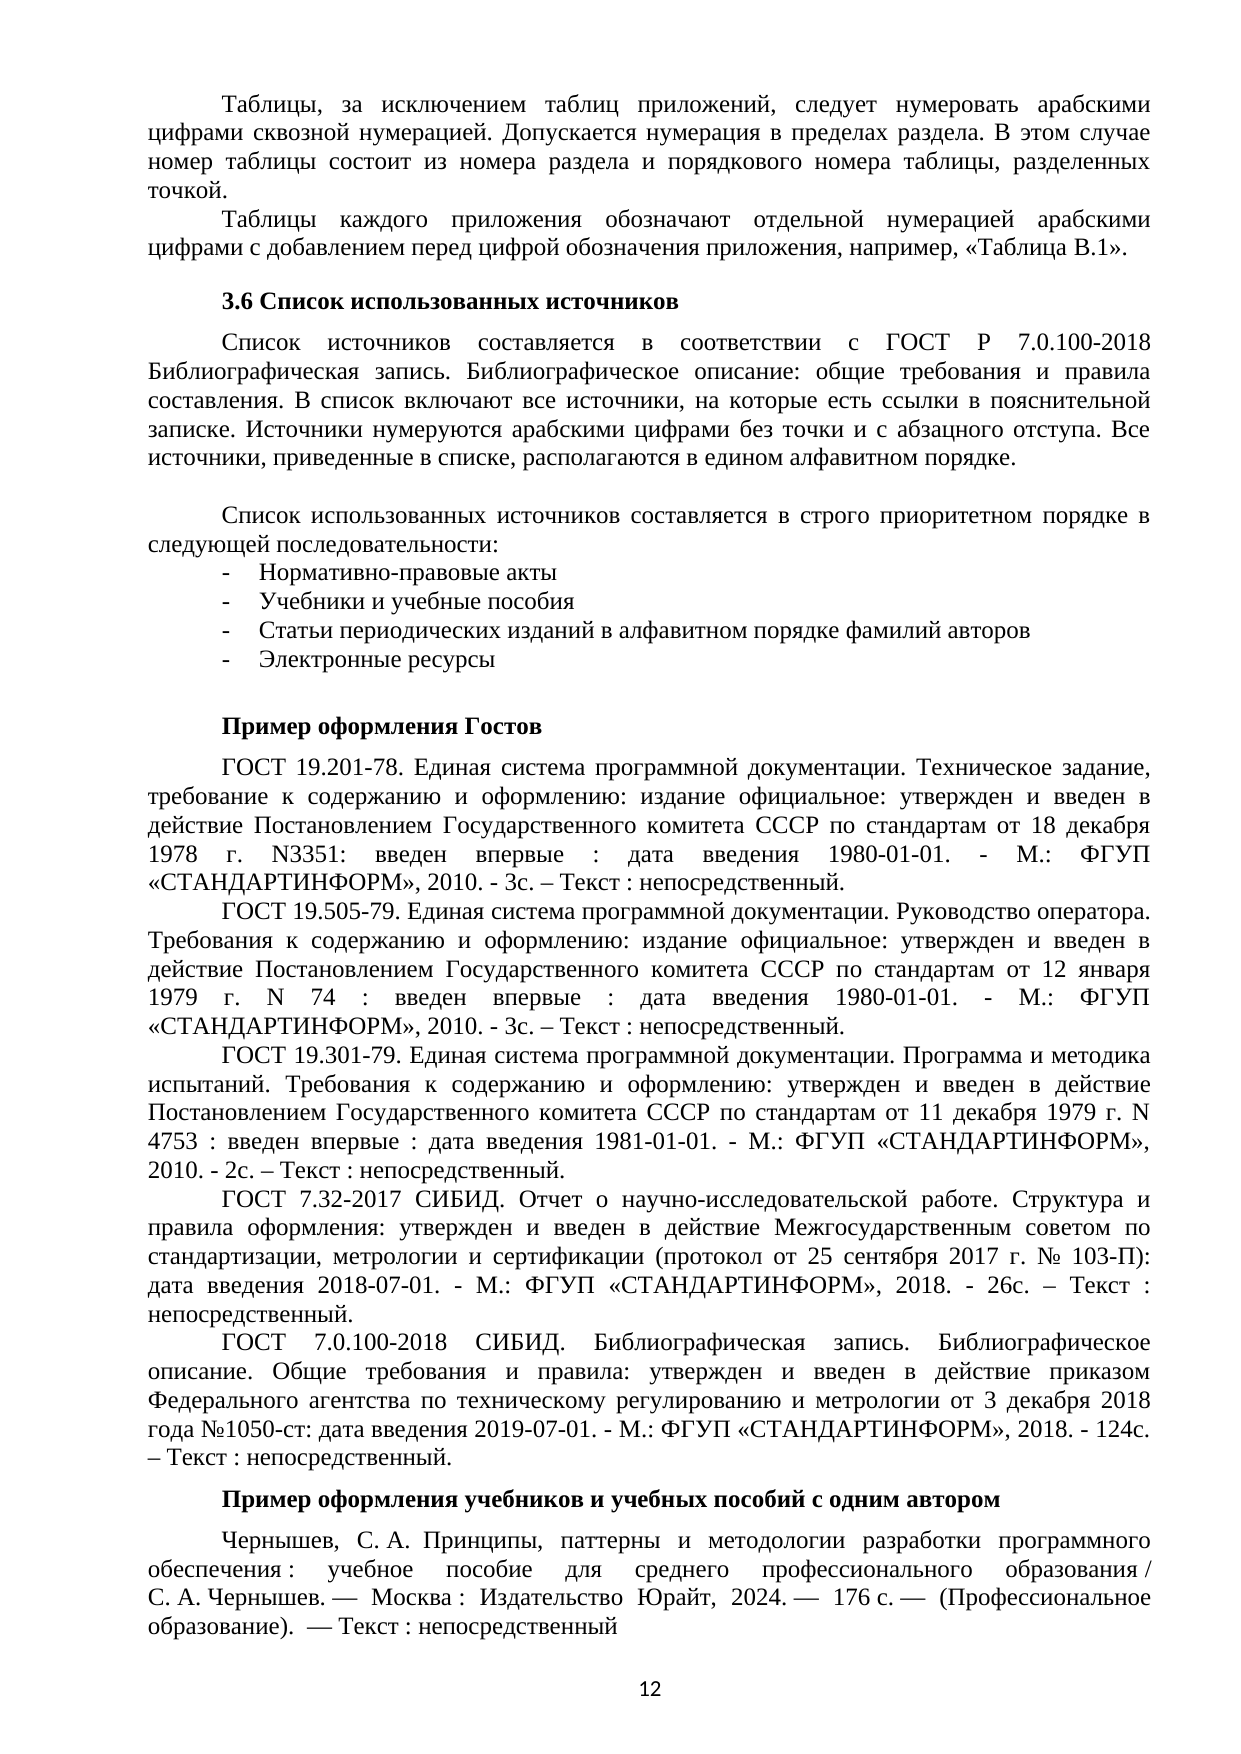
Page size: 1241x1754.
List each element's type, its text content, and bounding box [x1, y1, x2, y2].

text ГОСТ 7.0.100-2018 СИБИД. Библиографическая запись. Библиографическое описание. Общие требования и правила: утвержден и введен в действие приказом Федерального агентства по техническому регулированию и метрологии от 3 декабря 2018 года №1050-ст: дата введения 2019-07-01. - М.: ФГУП «СТАНДАРТИНФОРМ», 2018. - 124с. – Текст : непосредственный. [148, 1327, 1152, 1471]
text ГОСТ 19.301-79. Единая система программной документации. Программа и методика испытаний. Требования к содержанию и оформлению: утвержден и введен в действие Постановлением Государственного комитета СССР по стандартам от 11 декабря 1979 г. N 4753 : введен впервые : дата введения 1981-01-01. - М.: ФГУП «СТАНДАРТИНФОРМ», 2010. - 2с. – Текст : непосредственный. [148, 1040, 1152, 1184]
text 3.6 Список использованных источников [148, 286, 1152, 315]
list Статьи периодических изданий в алфавитном порядке фамилий авторов [222, 615, 1152, 644]
list Электронные ресурсы [222, 644, 1152, 672]
list Учебники и учебные пособия [222, 586, 1152, 615]
list Нормативно-правовые акты [222, 557, 1152, 586]
text Пример оформления Гостов [148, 711, 1152, 740]
text Список использованных источников составляется в строго приоритетном порядке в следующей последовательности: [148, 500, 1152, 557]
text Таблицы, за исключением таблиц приложений, следует нумеровать арабскими цифрами сквозной нумерацией. Допускается нумерация в пределах раздела. В этом случае номер таблицы состоит из номера раздела и порядкового номера таблицы, разделенных точкой. [148, 89, 1152, 204]
text Пример оформления учебников и учебных пособий с одним автором [148, 1484, 1152, 1512]
text ГОСТ 7.32-2017 СИБИД. Отчет о научно-исследовательской работе. Структура и правила оформления: утвержден и введен в действие Межгосударственным советом по стандартизации, метрологии и сертификации (протокол от 25 сентября 2017 г. № 103-П): дата введения 2018-07-01. - М.: ФГУП «СТАНДАРТИНФОРМ», 2018. - 26с. – Текст : непосредственный. [148, 1184, 1152, 1327]
text Список источников составляется в соответствии с ГОСТ Р 7.0.100-2018 Библиографическая запись. Библиографическое описание: общие требования и правила составления. В список включают все источники, на которые есть ссылки в пояснительной записке. Источники нумеруются арабскими цифрами без точки и с абзацного отступа. Все источники, приведенные в списке, располагаются в едином алфавитном порядке. [148, 327, 1152, 471]
text ГОСТ 19.201-78. Единая система программной документации. Техническое задание, требование к содержанию и оформлению: издание официальное: утвержден и введен в действие Постановлением Государственного комитета СССР по стандартам от 18 декабря 1978 г. N3351: введен впервые : дата введения 1980-01-01. - М.: ФГУП «СТАНДАРТИНФОРМ», 2010. - 3с. – Текст : непосредственный. [148, 752, 1152, 896]
text Таблицы каждого приложения обозначают отдельной нумерацией арабскими цифрами с добавлением перед цифрой обозначения приложения, например, «Таблица В.1». [148, 204, 1152, 261]
text Чернышев, С. А. Принципы, паттерны и методологии разработки программного обеспечения : учебное пособие для среднего профессионального образования / С. А. Чернышев. — Москва : Издательство Юрайт, 2024. — 176 с. — (Профессиональное образование). — Текст : непосредственный [148, 1525, 1152, 1640]
text ГОСТ 19.505-79. Единая система программной документации. Руководство оператора. Требования к содержанию и оформлению: издание официальное: утвержден и введен в действие Постановлением Государственного комитета СССР по стандартам от 12 января 1979 г. N 74 : введен впервые : дата введения 1980-01-01. - М.: ФГУП «СТАНДАРТИНФОРМ», 2010. - 3с. – Текст : непосредственный. [148, 896, 1152, 1040]
